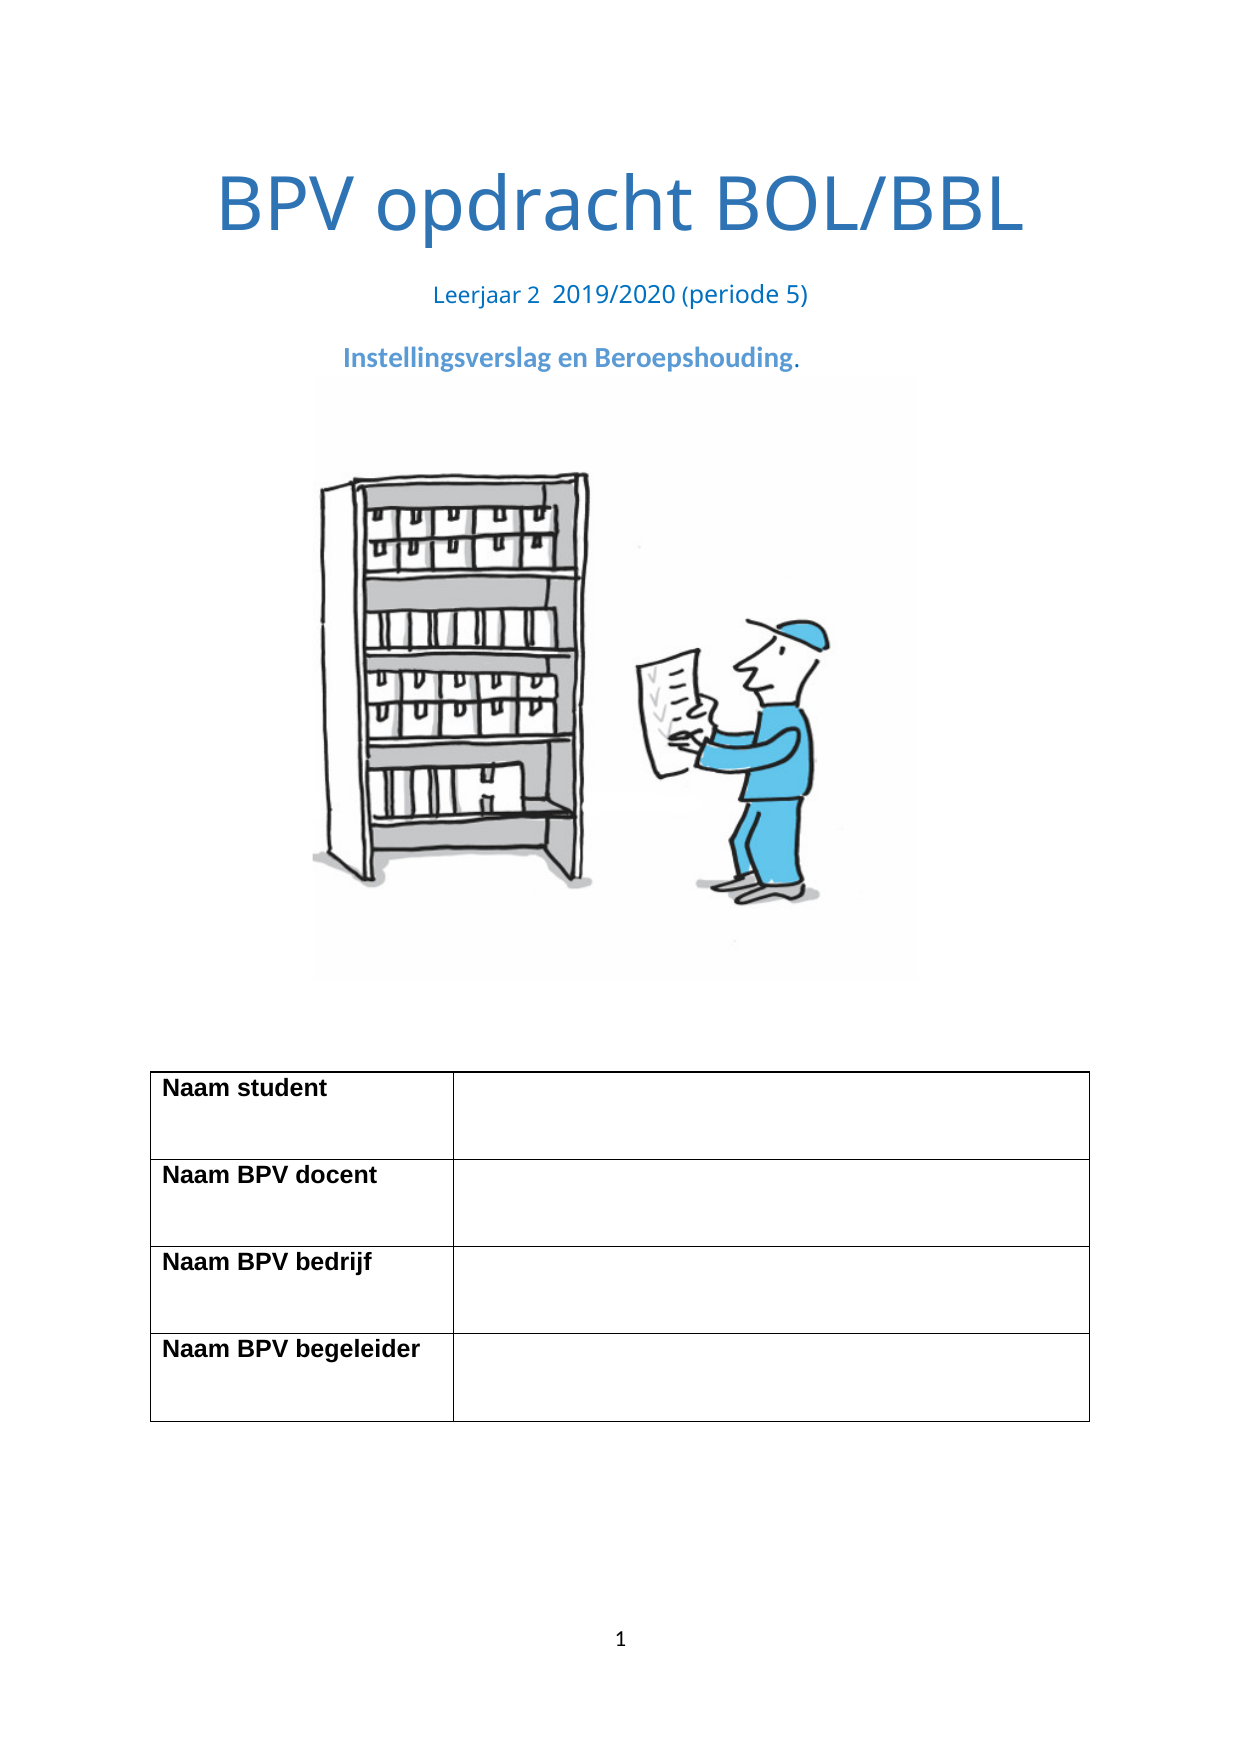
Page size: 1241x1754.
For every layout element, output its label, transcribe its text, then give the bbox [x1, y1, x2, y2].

table_cell Naam BPV begeleider [151, 1334, 453, 1421]
table_cell Naam BPV docent [151, 1160, 453, 1246]
table_cell Naam BPV bedrijf [151, 1247, 453, 1333]
text Instellingsverslag en Beroepshouding. [150, 339, 1090, 374]
table_cell [454, 1334, 1089, 1421]
text Leerjaar 2 2019/2020 (periode 5) [150, 277, 1090, 311]
table_header [454, 1073, 1089, 1159]
table_header Naam student [151, 1073, 453, 1159]
picture [312, 375, 919, 982]
text BPV opdracht BOL/BBL [150, 150, 1090, 252]
table_cell [454, 1160, 1089, 1246]
table_cell [454, 1247, 1089, 1333]
